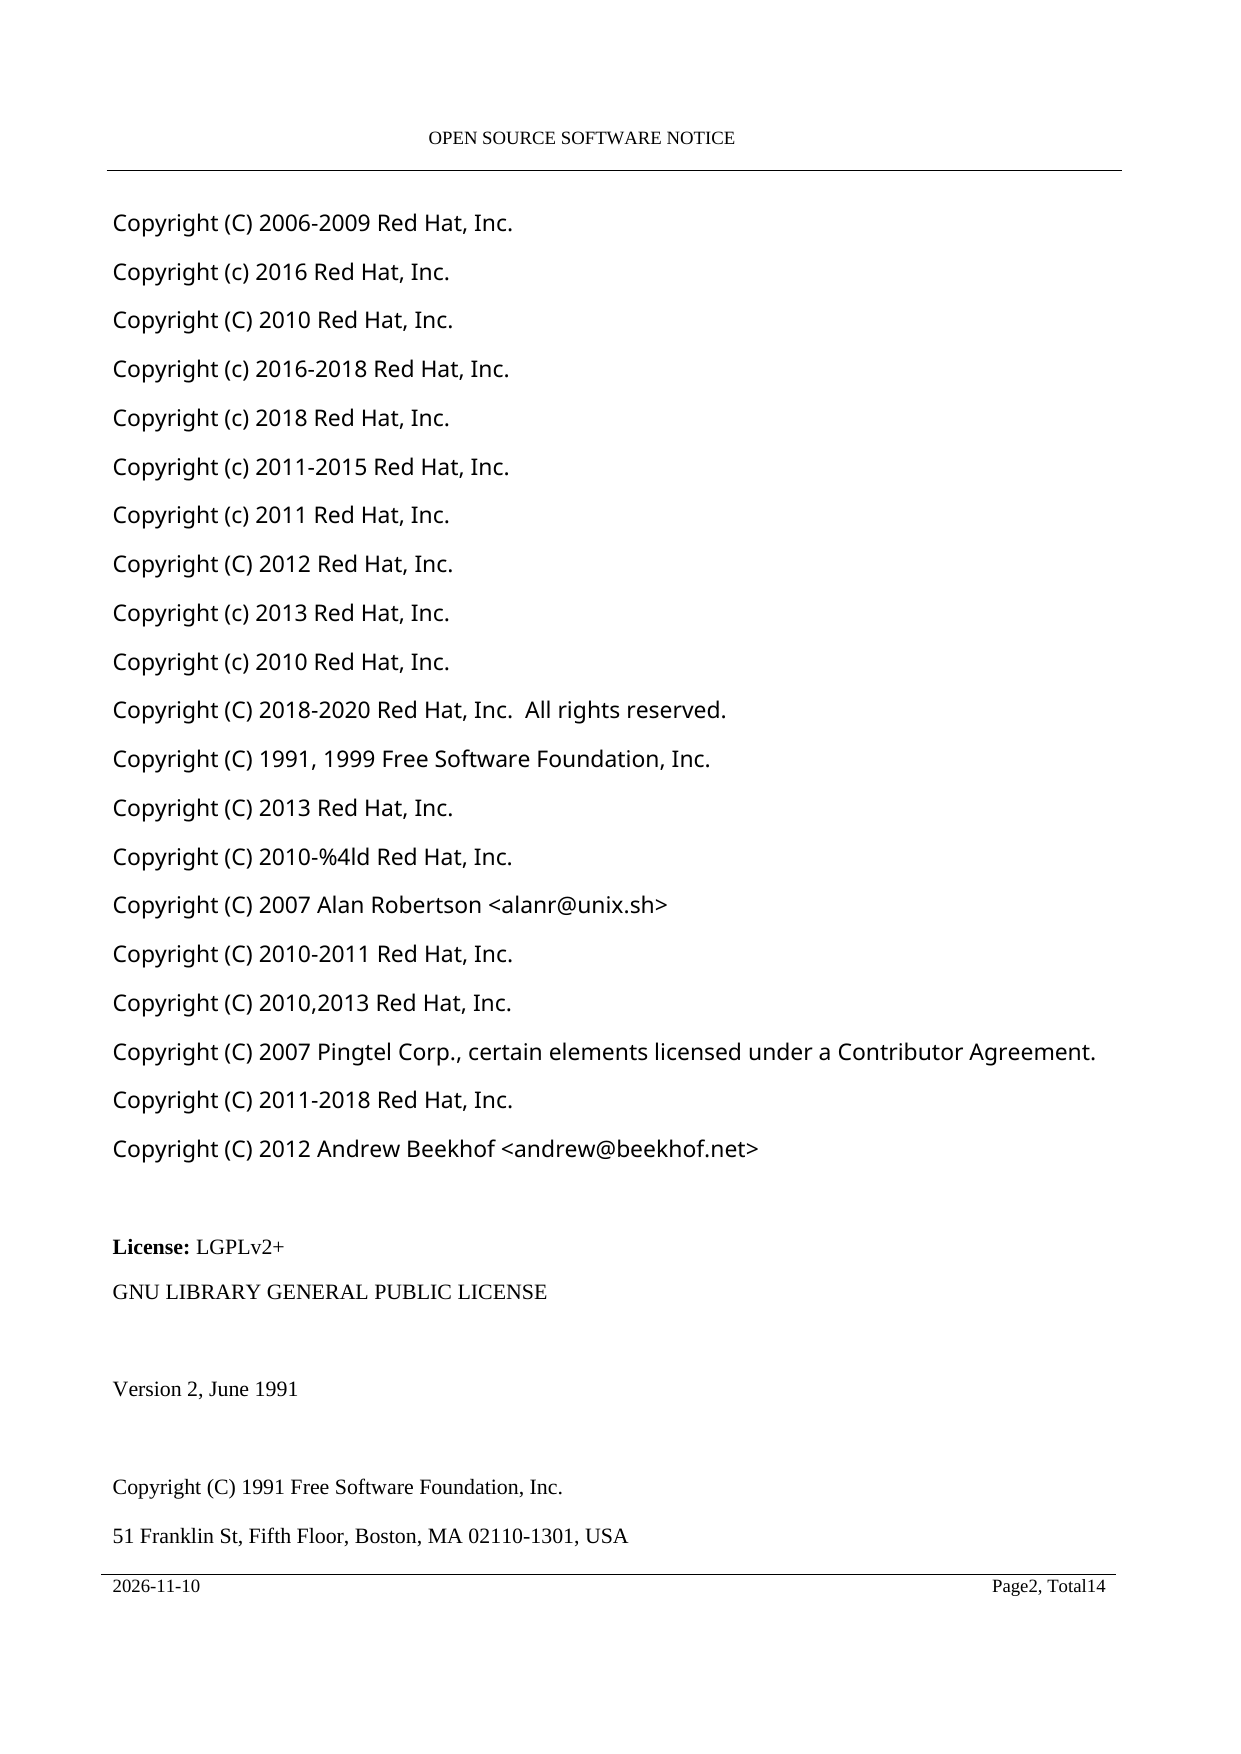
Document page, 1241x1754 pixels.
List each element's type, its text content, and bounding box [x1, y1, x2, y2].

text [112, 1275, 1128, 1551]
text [112, 206, 1128, 1214]
text License: LGPLv2+ [112, 1230, 1128, 1263]
